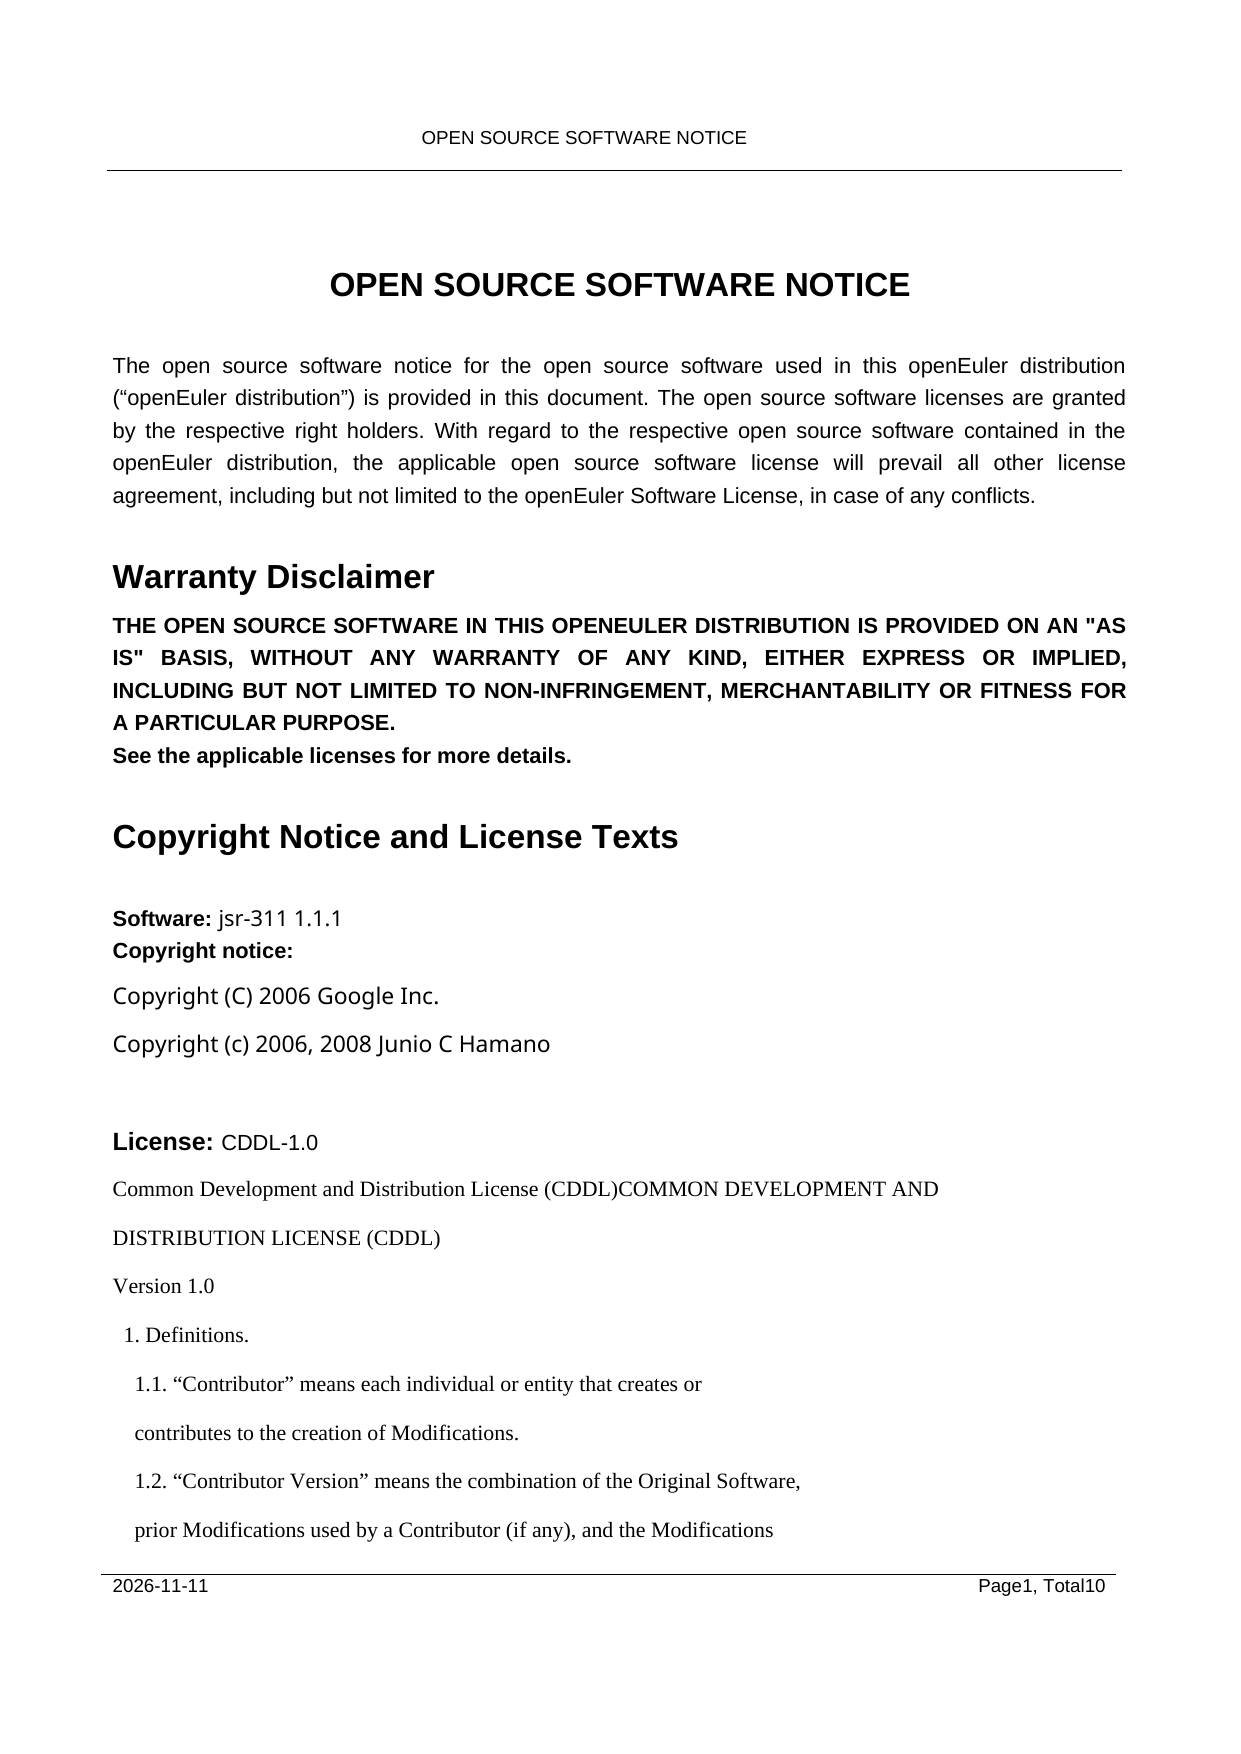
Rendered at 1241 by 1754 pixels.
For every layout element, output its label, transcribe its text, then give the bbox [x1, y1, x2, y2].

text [112, 1172, 1128, 1546]
text The open source software notice for the open source software used in this openEuler distribution (“openEuler distribution”) is provided in this document. The open source software licenses are granted by the respective right holders. With regard to the respective open source software contained in the openEuler distribution, the applicable open source software license will prevail all other license agreement, including but not limited to the openEuler Software License, in case of any conflicts. [112, 349, 1128, 511]
text OPEN SOURCE SOFTWARE NOTICE [112, 251, 1128, 316]
text Software: jsr-311 1.1.1 [112, 901, 1128, 934]
text Copyright (C) 2006 Google Inc. Copyright (c) 2006, 2008 Junio C Hamano [112, 979, 1128, 1109]
text Warranty Disclaimer [112, 544, 1128, 609]
text Copyright notice: [112, 934, 1128, 966]
text License: CDDL-1.0 [112, 1125, 1128, 1158]
text Copyright Notice and License Texts [112, 804, 1128, 869]
text THE OPEN SOURCE SOFTWARE IN THIS OPENEULER DISTRIBUTION IS PROVIDED ON AN "AS IS" BASIS, WITHOUT ANY WARRANTY OF ANY KIND, EITHER EXPRESS OR IMPLIED, INCLUDING BUT NOT LIMITED TO NON-INFRINGEMENT, MERCHANTABILITY OR FITNESS FOR A PARTICULAR PURPOSE. See the applicable licenses for more details. [112, 609, 1128, 771]
